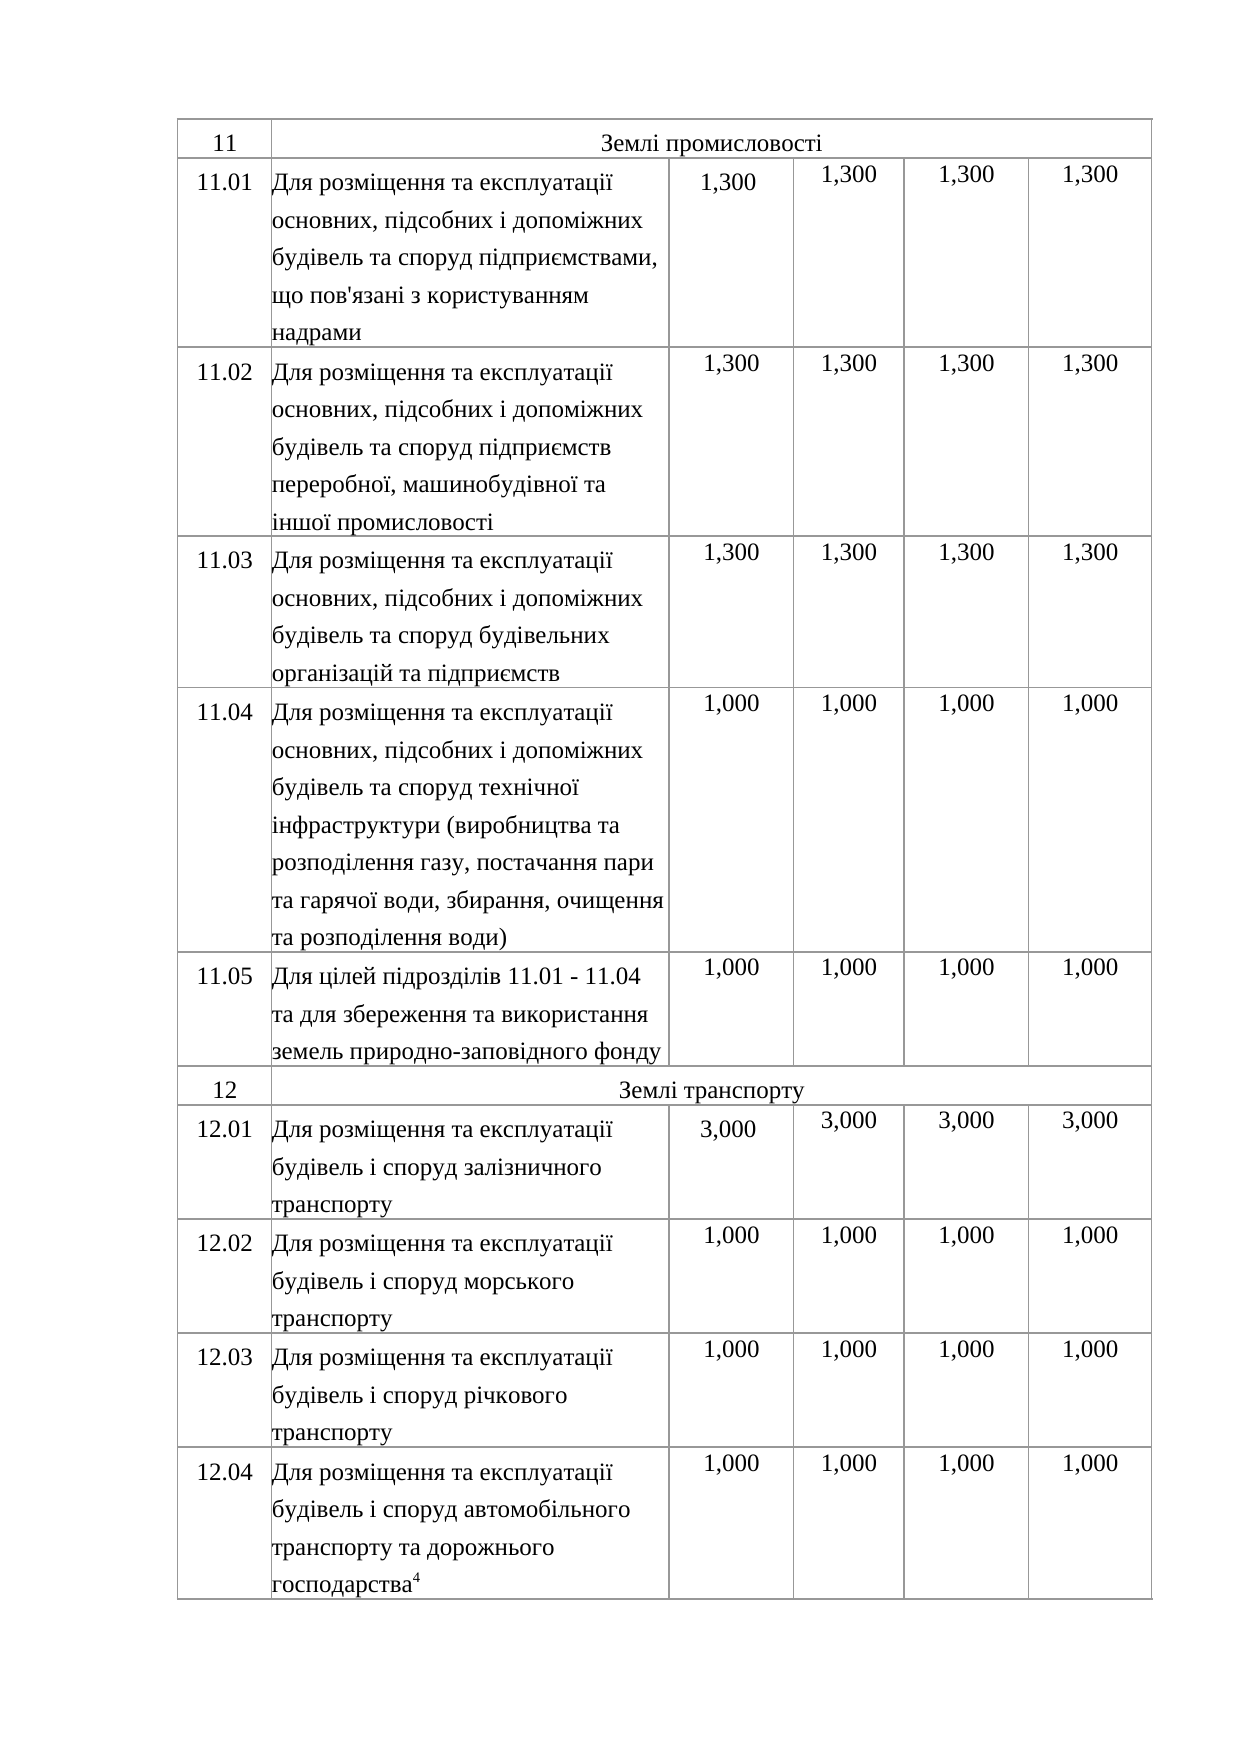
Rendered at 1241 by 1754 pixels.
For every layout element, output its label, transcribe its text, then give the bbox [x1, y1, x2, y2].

table_cell Для розміщення та експлуатації будівель і споруд річкового транспорту [272, 1334, 668, 1446]
table_cell Для розміщення та експлуатації основних, підсобних і допоміжних будівель та споруд технічної інфраструктури (виробництва та розподілення газу, постачання пари та гарячої води, збирання, очищення та розподілення води) [272, 688, 668, 951]
table_cell 1,000 [1029, 1334, 1151, 1446]
table_cell Для розміщення та експлуатації основних, підсобних і допоміжних будівель та споруд підприємствами, що пов'язані з користуванням надрами [272, 159, 668, 346]
table_cell 1,300 [1029, 159, 1151, 346]
table_cell 11.02 [178, 348, 271, 535]
table_cell 3,000 [670, 1106, 793, 1218]
table_cell 1,000 [670, 688, 793, 951]
table_cell 1,000 [670, 1220, 793, 1332]
table_cell Для розміщення та експлуатації будівель і споруд морського транспорту [272, 1220, 668, 1332]
table_cell Для розміщення та експлуатації будівель і споруд залізничного транспорту [272, 1106, 668, 1218]
table_cell 12 [178, 1067, 271, 1104]
table_cell 1,000 [794, 1220, 903, 1332]
table_cell 1,300 [670, 159, 793, 346]
table_cell 12.02 [178, 1220, 271, 1332]
table_cell 1,000 [670, 953, 793, 1065]
table_cell 1,000 [794, 688, 903, 951]
table_cell 11.01 [178, 159, 271, 346]
table_cell 1,300 [670, 348, 793, 535]
table_cell 1,300 [794, 348, 903, 535]
table_cell 1,000 [1029, 1220, 1151, 1332]
table_cell 1,000 [1029, 953, 1151, 1065]
table_cell 1,000 [794, 1448, 903, 1598]
table_cell 1,300 [794, 159, 903, 346]
table_cell 12.03 [178, 1334, 271, 1446]
table_cell 1,000 [670, 1334, 793, 1446]
table_cell 11 [178, 120, 271, 157]
table_cell 1,000 [794, 953, 903, 1065]
table_cell 11.05 [178, 953, 271, 1065]
table_cell Для розміщення та експлуатації будівель і споруд автомобільного транспорту та дорожнього господарства4 [272, 1448, 668, 1598]
table_cell 1,300 [794, 537, 903, 687]
table_cell Землі транспорту [272, 1067, 1151, 1104]
table_cell 12.01 [178, 1106, 271, 1218]
table_cell 1,000 [670, 1448, 793, 1598]
table_cell 12.04 [178, 1448, 271, 1598]
table_cell 1,000 [905, 953, 1028, 1065]
table_cell 1,300 [905, 159, 1028, 346]
table_cell 3,000 [794, 1106, 903, 1218]
table_cell 1,300 [905, 537, 1028, 687]
table_cell Землі промисловості [272, 120, 1151, 157]
table_cell 1,000 [905, 1334, 1028, 1446]
table_cell 1,000 [905, 1448, 1028, 1598]
table_cell 1,000 [905, 1220, 1028, 1332]
table_cell 1,300 [670, 537, 793, 687]
table_cell 1,300 [905, 348, 1028, 535]
table_cell Для розміщення та експлуатації основних, підсобних і допоміжних будівель та споруд будівельних організацій та підприємств [272, 537, 668, 687]
table_cell 3,000 [905, 1106, 1028, 1218]
table_cell 1,000 [1029, 688, 1151, 951]
table_cell 1,300 [1029, 537, 1151, 687]
table_cell 1,300 [1029, 348, 1151, 535]
table_cell Для цілей підрозділів 11.01 - 11.04 та для збереження та використання земель природно-заповідного фонду [272, 953, 668, 1065]
table_cell 1,000 [1029, 1448, 1151, 1598]
table_cell 11.03 [178, 537, 271, 687]
table_cell 3,000 [1029, 1106, 1151, 1218]
table_cell Для розміщення та експлуатації основних, підсобних і допоміжних будівель та споруд підприємств переробної, машинобудівної та іншої промисловості [272, 348, 668, 535]
table_cell 11.04 [178, 688, 271, 951]
table_cell 1,000 [794, 1334, 903, 1446]
table_cell 1,000 [905, 688, 1028, 951]
